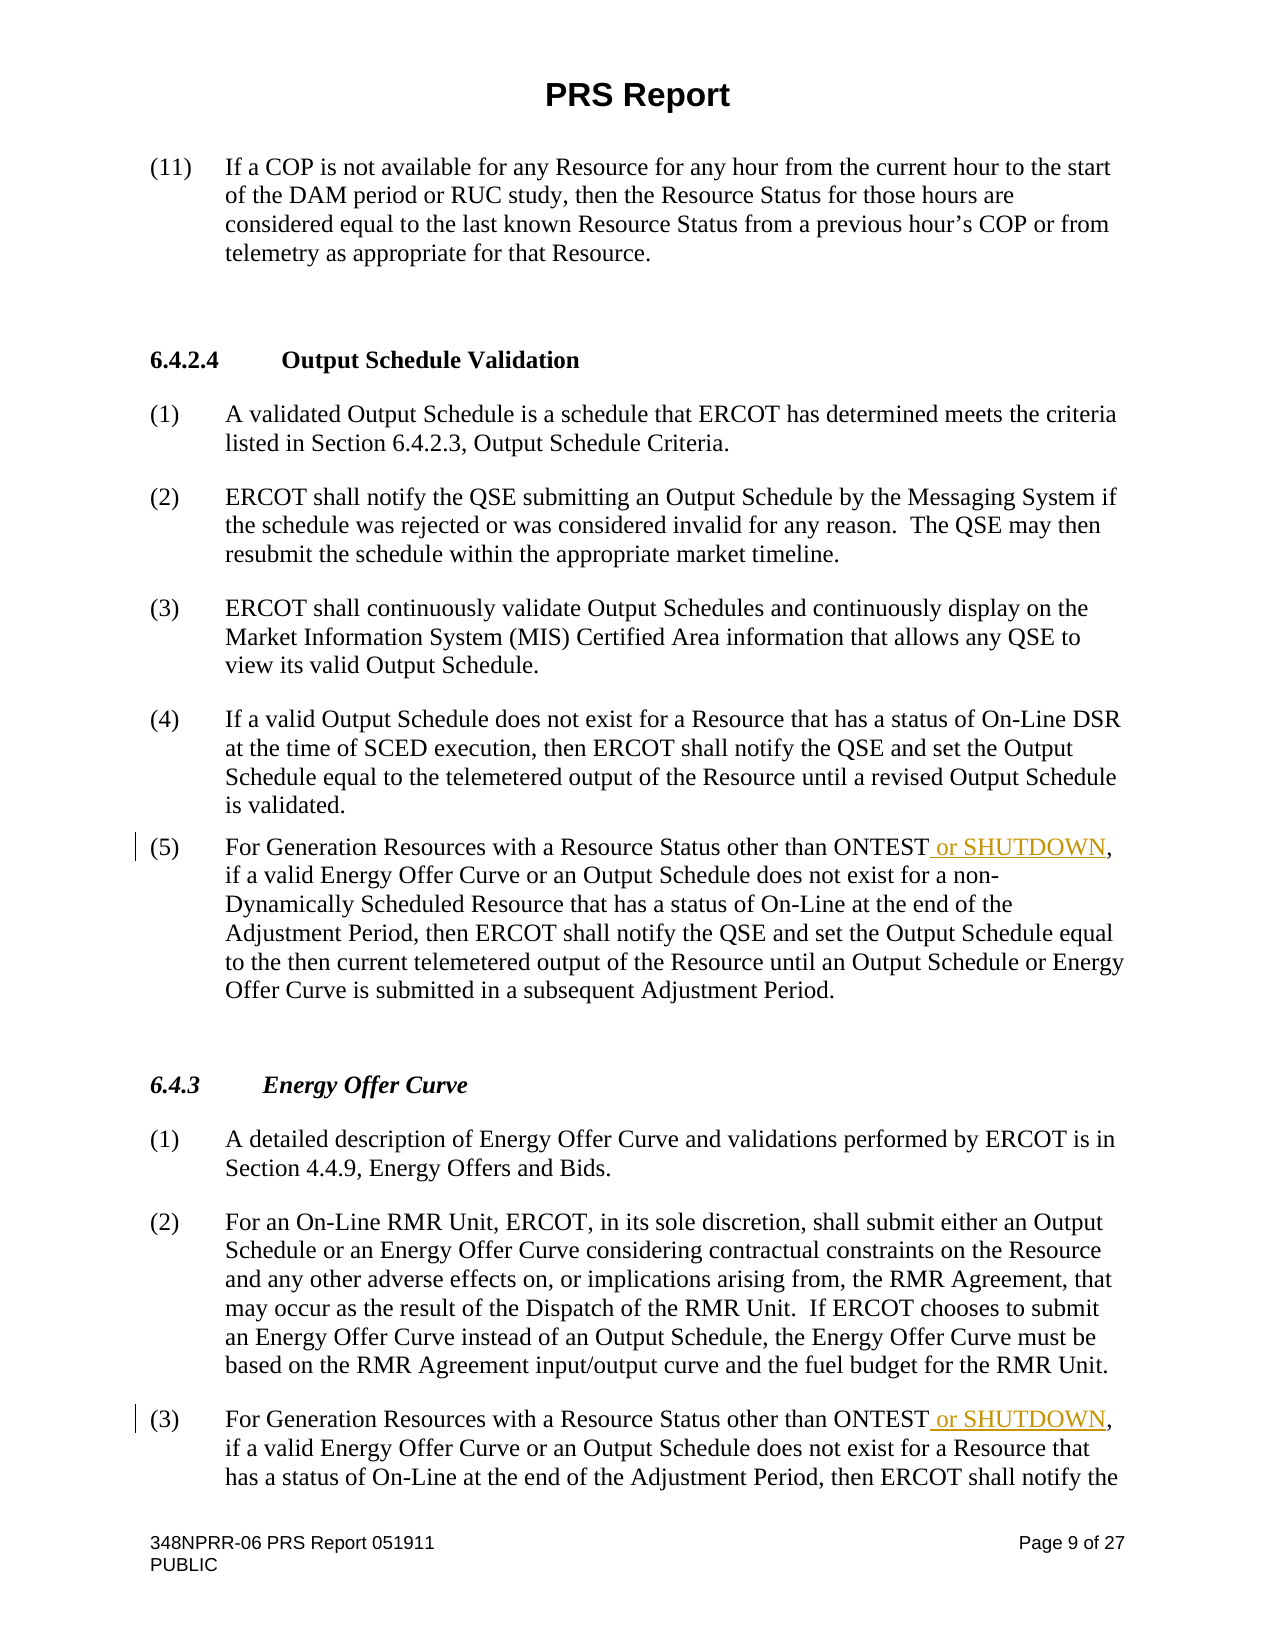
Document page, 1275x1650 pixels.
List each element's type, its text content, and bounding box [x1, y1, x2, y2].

text (1) A validated Output Schedule is a schedule that ERCOT has determined meets the criteria listed in Section 6.4.2.3, Output Schedule Criteria. [150, 399, 1125, 457]
text (2) For an On-Line RMR Unit, ERCOT, in its sole discretion, shall submit either an Output Schedule or an Energy Offer Curve considering contractual constraints on the Resource and any other adverse effects on, or implications arising from, the RMR Agreement, that may occur as the result of the Dispatch of the RMR Unit. If ERCOT chooses to submit an Energy Offer Curve instead of an Output Schedule, the Energy Offer Curve must be based on the RMR Agreement input/output curve and the fuel budget for the RMR Unit. [150, 1207, 1125, 1379]
text (2) ERCOT shall notify the QSE submitting an Output Schedule by the Messaging System if the schedule was rejected or was considered invalid for any reason. The QSE may then resubmit the schedule within the appropriate market timeline. [150, 482, 1125, 568]
text (3) ERCOT shall continuously validate Output Schedules and continuously display on the Market Information System (MIS) Certified Area information that allows any QSE to view its valid Output Schedule. [150, 593, 1125, 679]
text (5) For Generation Resources with a Resource Status other than ONTEST, if a valid Energy Offer Curve or an Output Schedule does not exist for a non-Dynamically Scheduled Resource that has a status of On-Line at the end of the Adjustment Period, then ERCOT shall notify the QSE and set the Output Schedule equal to the then current telemetered output of the Resource until an Output Schedule or Energy Offer Curve is submitted in a subsequent Adjustment Period. [150, 832, 1125, 1004]
text (4) If a valid Output Schedule does not exist for a Resource that has a status of On-Line DSR at the time of SCED execution, then ERCOT shall notify the QSE and set the Output Schedule equal to the telemetered output of the Resource until a revised Output Schedule is validated. [150, 704, 1125, 819]
text (11) If a COP is not available for any Resource for any hour from the current hour to the start of the DAM period or RUC study, then the Resource Status for those hours are considered equal to the last known Resource Status from a previous hour’s COP or from telemetry as appropriate for that Resource. [150, 152, 1125, 267]
text (1) A detailed description of Energy Offer Curve and validations performed by ERCOT is in Section 4.4.9, Energy Offers and Bids. [150, 1124, 1125, 1182]
text 6.4.3 Energy Offer Curve [150, 1071, 1125, 1099]
text 6.4.2.4 Output Schedule Validation [150, 346, 1125, 374]
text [150, 1404, 1125, 1491]
